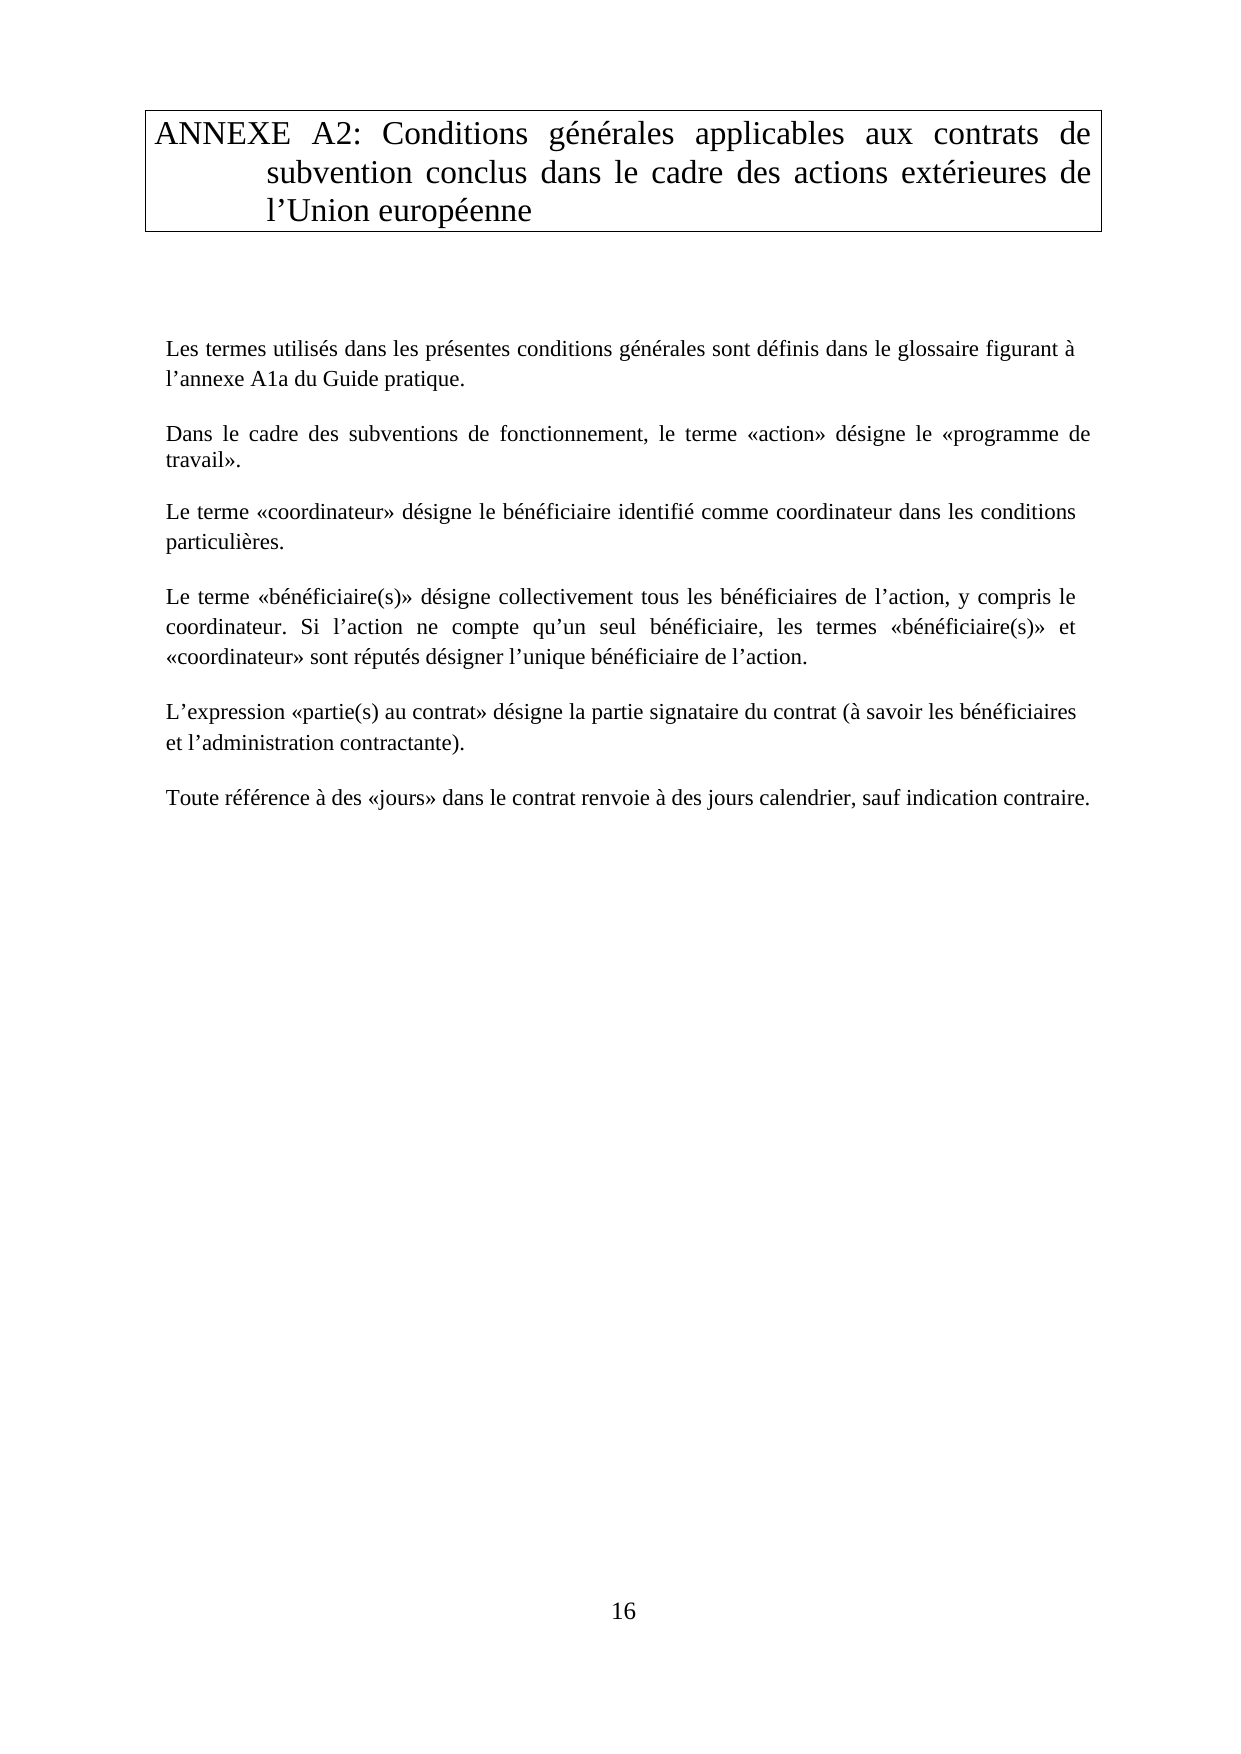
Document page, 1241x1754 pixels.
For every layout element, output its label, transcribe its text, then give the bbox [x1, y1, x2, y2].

text Le terme «bénéficiaire(s)» désigne collectivement tous les bénéficiaires de l’action, y compris le coordinateur. Si l’action ne compte qu’un seul bénéficiaire, les termes «bénéficiaire(s)» et «coordinateur» sont réputés désigner l’unique bénéficiaire de l’action. [166, 583, 1078, 669]
text Le terme «coordinateur» désigne le bénéficiaire identifié comme coordinateur dans les conditions particulières. [166, 498, 1078, 554]
text Les termes utilisés dans les présentes conditions générales sont définis dans le glossaire figurant à l’annexe A1a du Guide pratique. [166, 335, 1077, 391]
subtitle ANNEXE A2: Conditions générales applicables aux contrats de subvention conclus dans le cadre des actions extérieures de l’Union européenne [146, 111, 1101, 231]
text L’expression «partie(s) au contrat» désigne la partie signataire du contrat (à savoir les bénéficiaires et l’administration contractante). [166, 698, 1078, 755]
text Toute référence à des «jours» dans le contrat renvoie à des jours calendrier, sauf indication contraire. [166, 784, 1092, 810]
text Dans le cadre des subventions de fonctionnement, le terme «action» désigne le «programme de travail». [166, 420, 1092, 473]
